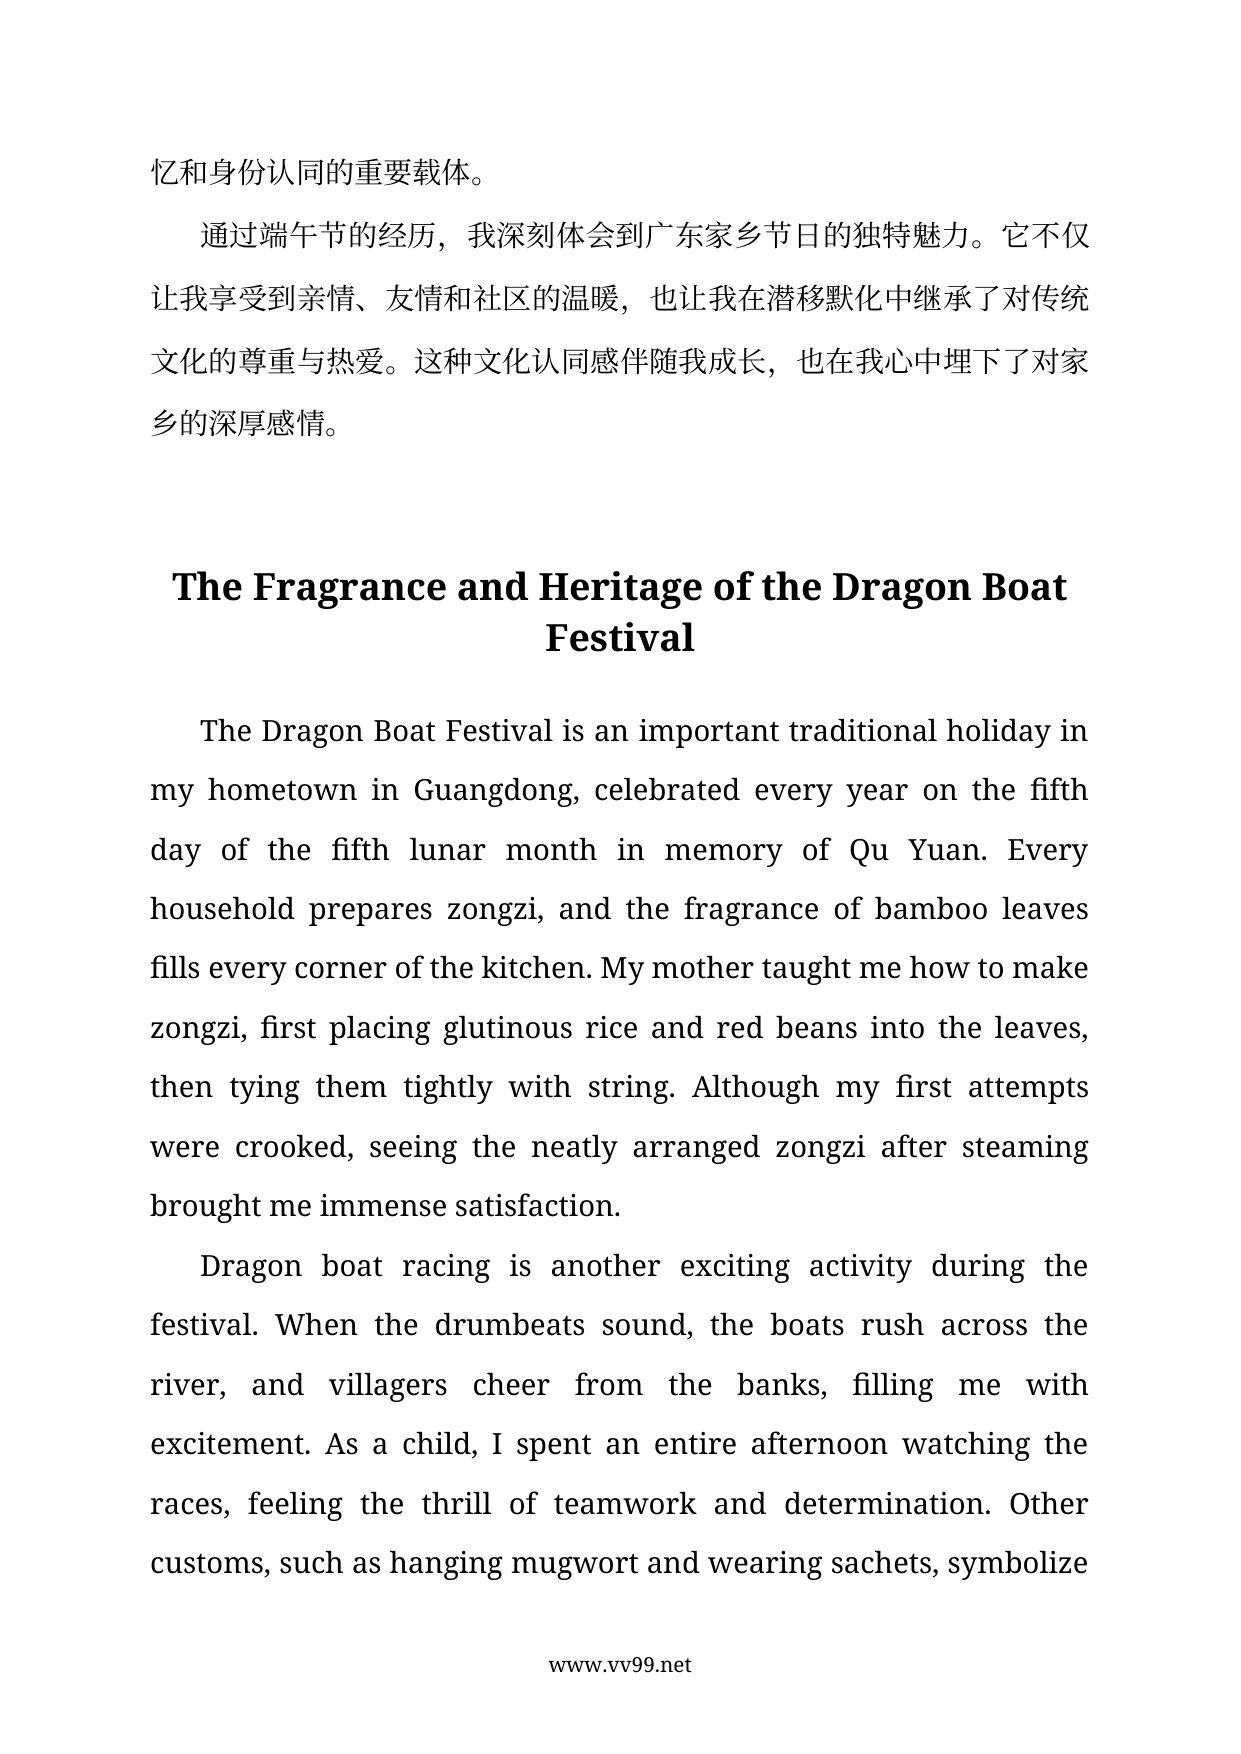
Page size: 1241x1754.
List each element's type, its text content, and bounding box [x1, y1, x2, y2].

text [150, 150, 1090, 192]
text The Dragon Boat Festival is an important traditional holiday in my hometown in Guangdong, celebrated every year on the fifth day of the fifth lunar month in memory of Qu Yuan. Every household prepares zongzi, and the fragrance of bamboo leaves fills every corner of the kitchen. My mother taught me how to make zongzi, first placing glutinous rice and red beans into the leaves, then tying them tightly with string. Although my first attempts were crooked, seeing the neatly arranged zongzi after steaming brought me immense satisfaction. [150, 710, 1090, 1225]
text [150, 1245, 1090, 1582]
text 通过端午节的经历，我深刻体会到广东家乡节日的独特魅力。它不仅让我享受到亲情、友情和社区的温暖，也让我在潜移默化中继承了对传统文化的尊重与热爱。这种文化认同感伴随我成长，也在我心中埋下了对家乡的深厚感情。 [150, 213, 1090, 443]
subtitle The Fragrance and Heritage of the Dragon Boat Festival [150, 560, 1090, 662]
